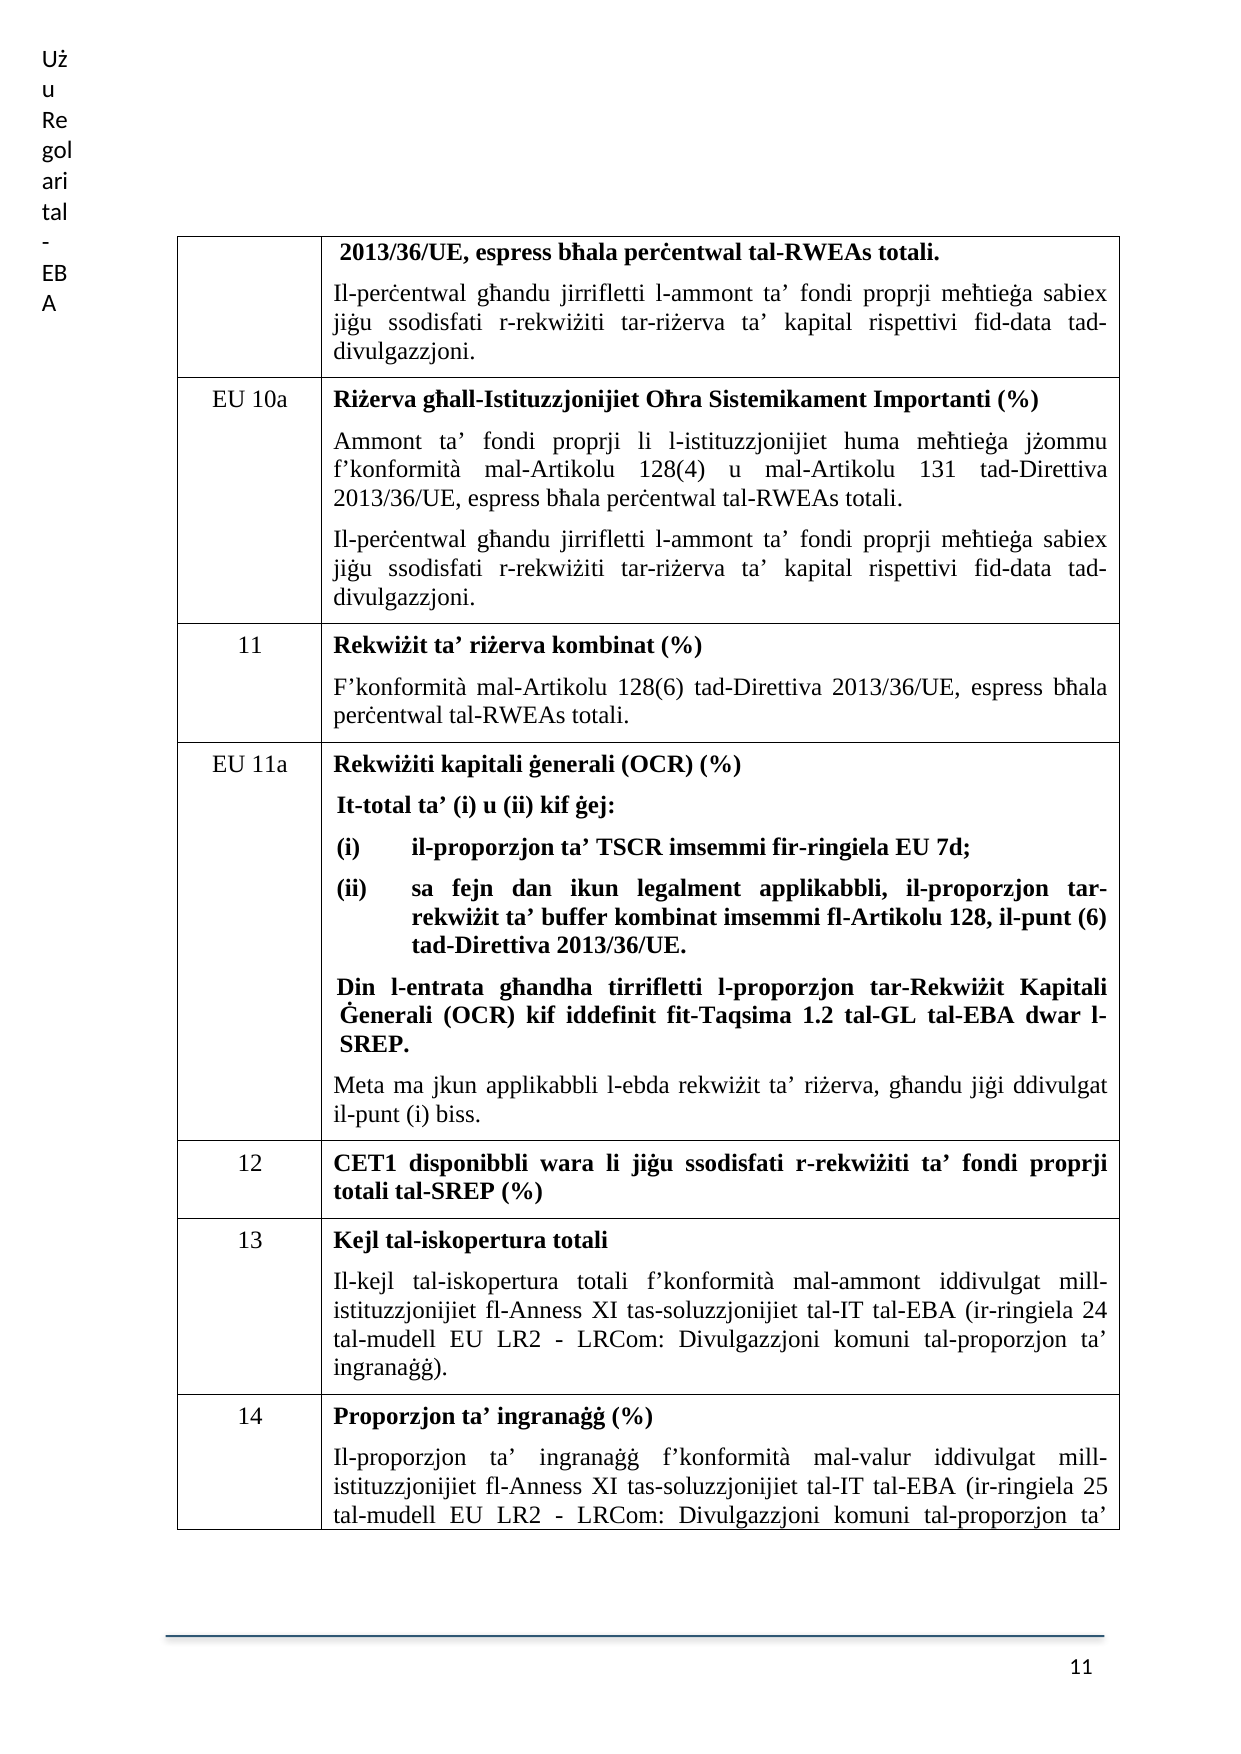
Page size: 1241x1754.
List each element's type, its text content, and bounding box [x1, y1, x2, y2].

table_cell 12 [178, 1141, 321, 1218]
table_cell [322, 237, 1119, 377]
table_cell EU 10a [178, 378, 321, 623]
table_cell Kejl tal-iskopertura totali Il-kejl tal-iskopertura totali f’konformità mal-ammont iddivulgat mill-istituzzjonijiet fl-Anness XI tas-soluzzjonijiet tal-IT tal-EBA (ir-ringiela 24 tal-mudell EU LR2 - LRCom: Divulgazzjoni komuni tal-proporzjon ta’ ingranaġġ). [322, 1219, 1119, 1394]
table_cell 13 [178, 1219, 321, 1394]
table_cell 10 [178, 237, 321, 377]
table_cell 11 [178, 624, 321, 742]
table_cell Rekwiżit ta’ riżerva kombinat (%) F’konformità mal-Artikolu 128(6) tad-Direttiva 2013/36/UE, espress bħala perċentwal tal-RWEAs totali. [322, 624, 1119, 742]
table_cell Rekwiżiti kapitali ġenerali (OCR) (%) It-total ta’ (i) u (ii) kif ġej: il-proporzjon ta’ TSCR imsemmi fir-ringiela EU 7d; sa fejn dan ikun legalment applikabbli, il-proporzjon tar-rekwiżit ta’ buffer kombinat imsemmi fl-Artikolu 128, il-punt (6) tad-Direttiva 2013/36/UE. Din l-entrata għandha tirrifletti l-proporzjon tar-Rekwiżit Kapitali Ġenerali (OCR) kif iddefinit fit-Taqsima 1.2 tal-GL tal-EBA dwar l-SREP. Meta ma jkun applikabbli l-ebda rekwiżit ta’ riżerva, għandu jiġi ddivulgat il-punt (i) biss. [322, 743, 1119, 1140]
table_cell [322, 1395, 1119, 1528]
table_cell Riżerva għall-Istituzzjonijiet Oħra Sistemikament Importanti (%) Ammont ta’ fondi proprji li l-istituzzjonijiet huma meħtieġa jżommu f’konformità mal-Artikolu 128(4) u mal-Artikolu 131 tad-Direttiva 2013/36/UE, espress bħala perċentwal tal-RWEAs totali. Il-perċentwal għandu jirrifletti l-ammont ta’ fondi proprji meħtieġa sabiex jiġu ssodisfati r-rekwiżiti tar-riżerva ta’ kapital rispettivi fid-data tad-divulgazzjoni. [322, 378, 1119, 623]
table_cell 14 [178, 1395, 321, 1528]
table_cell CET1 disponibbli wara li jiġu ssodisfati r-rekwiżiti ta’ fondi proprji totali tal-SREP (%) [322, 1141, 1119, 1218]
table_cell EU 11a [178, 743, 321, 1140]
